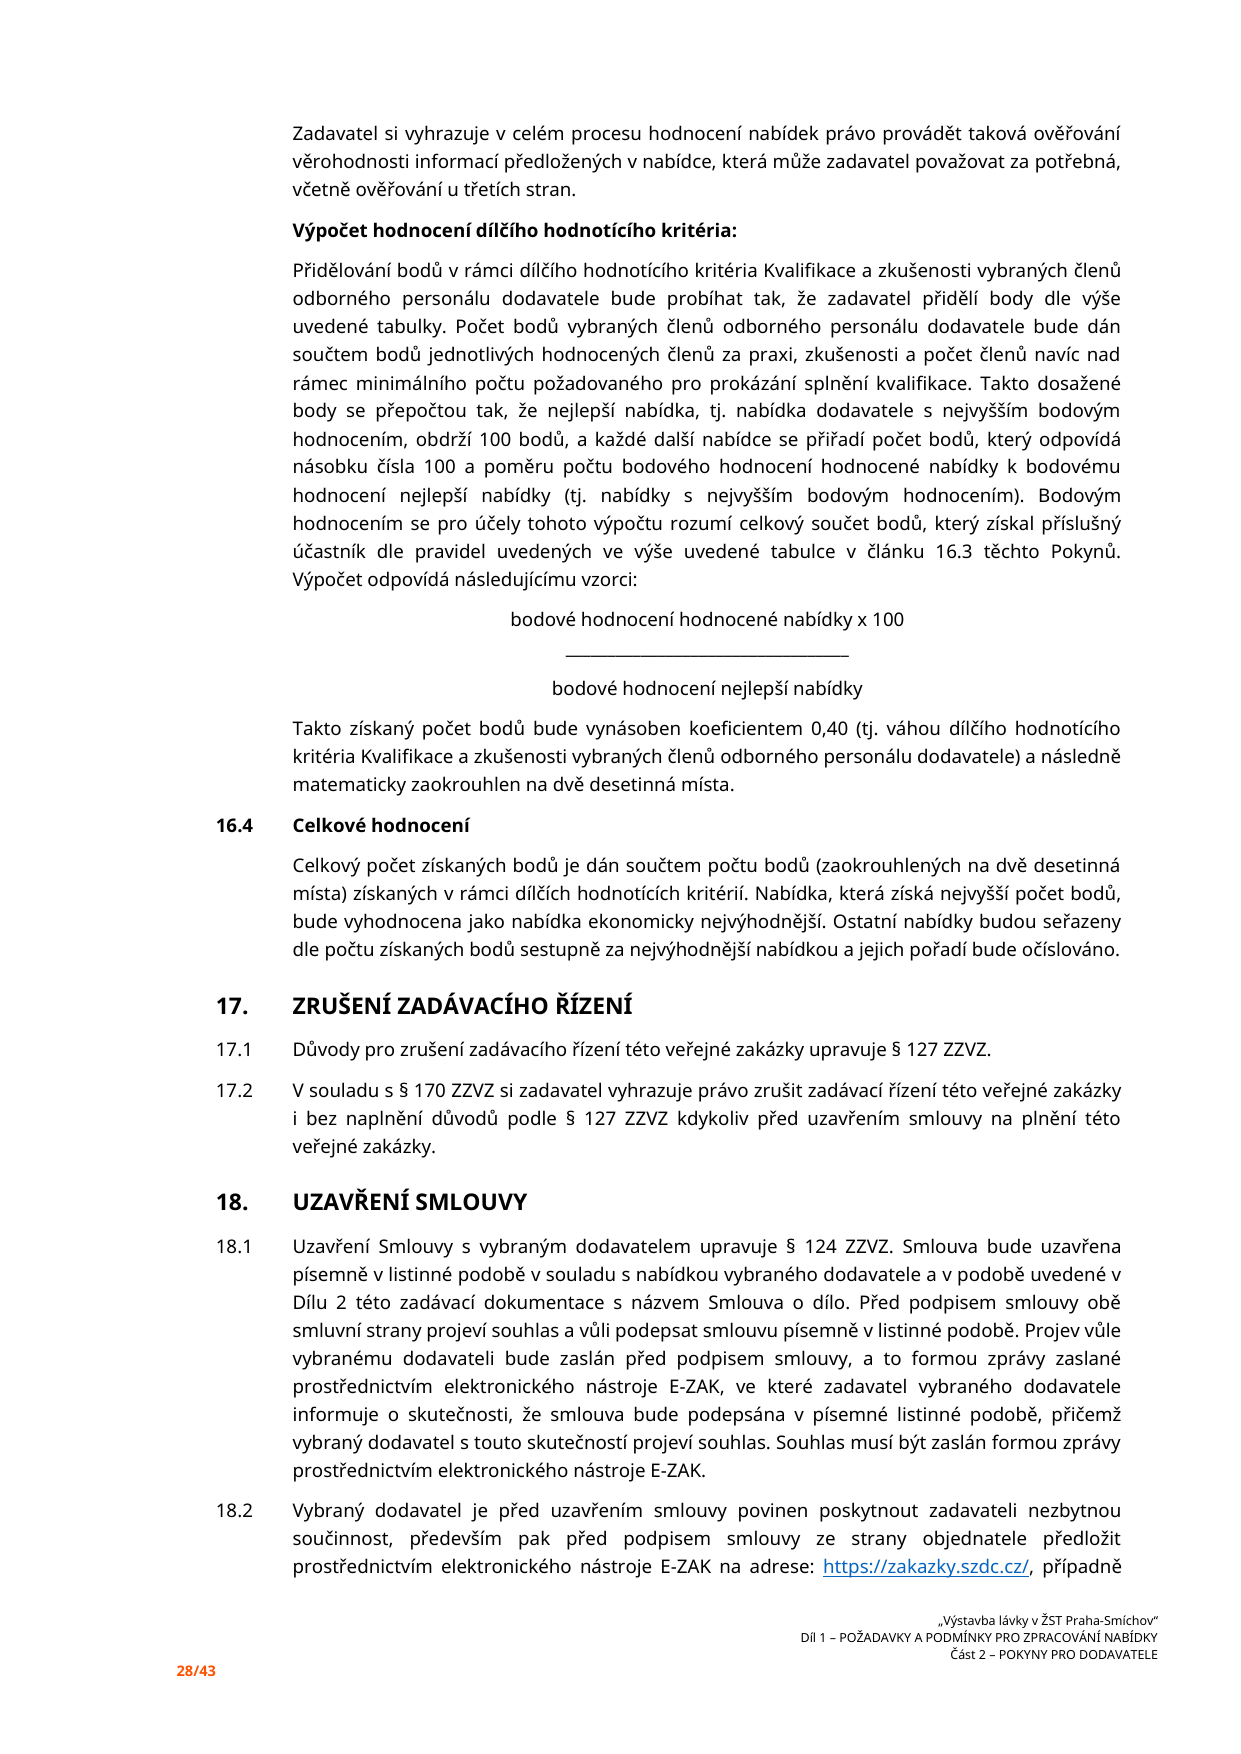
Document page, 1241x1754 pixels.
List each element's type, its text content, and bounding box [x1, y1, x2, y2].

list bodové hodnocení nejlepší nabídky [292, 675, 1122, 701]
text ZRUŠENÍ ZADÁVACÍHO ŘÍZENÍ [216, 990, 1122, 1021]
text Důvody pro zrušení zadávacího řízení této veřejné zakázky upravuje § 127 ZZVZ. [216, 1037, 1122, 1062]
list __________________________________ [292, 634, 1122, 660]
list Zadavatel si vyhrazuje v celém procesu hodnocení nabídek právo provádět taková ověřování věrohodnosti informací předložených v nabídce, která může zadavatel považovat za potřebná, včetně ověřování u třetích stran. [292, 121, 1122, 202]
text V souladu s § 170 ZZVZ si zadavatel vyhrazuje právo zrušit zadávací řízení této veřejné zakázky i bez naplnění důvodů podle § 127 ZZVZ kdykoliv před uzavřením smlouvy na plnění této veřejné zakázky. [216, 1077, 1122, 1159]
text Uzavření Smlouvy s vybraným dodavatelem upravuje § 124 ZZVZ. Smlouva bude uzavřena písemně v listinné podobě v souladu s nabídkou vybraného dodavatele a v podobě uvedené v Dílu 2 této zadávací dokumentace s názvem Smlouva o dílo. Před podpisem smlouvy obě smluvní strany projeví souhlas a vůli podepsat smlouvu písemně v listinné podobě. Projev vůle vybranému dodavateli bude zaslán před podpisem smlouvy, a to formou zprávy zaslané prostřednictvím elektronického nástroje E-ZAK, ve které zadavatel vybraného dodavatele informuje o skutečnosti, že smlouva bude podepsána v písemné listinné podobě, přičemž vybraný dodavatel s touto skutečností projeví souhlas. Souhlas musí být zaslán formou zprávy prostřednictvím elektronického nástroje E-ZAK. [216, 1233, 1122, 1483]
list bodové hodnocení hodnocené nabídky x 100 [292, 606, 1122, 632]
text Celkové hodnocení [216, 812, 1122, 838]
list Celkový počet získaných bodů je dán součtem počtu bodů (zaokrouhlených na dvě desetinná místa) získaných v rámci dílčích hodnotících kritérií. Nabídka, která získá nejvyšší počet bodů, bude vyhodnocena jako nabídka ekonomicky nejvýhodnější. Ostatní nabídky budou seřazeny dle počtu získaných bodů sestupně za nejvýhodnější nabídkou a jejich pořadí bude očíslováno. [292, 853, 1122, 962]
list Výpočet hodnocení dílčího hodnotícího kritéria: [292, 217, 1122, 243]
list Takto získaný počet bodů bude vynásoben koeficientem 0,40 (tj. váhou dílčího hodnotícího kritéria Kvalifikace a zkušenosti vybraných členů odborného personálu dodavatele) a následně matematicky zaokrouhlen na dvě desetinná místa. [292, 716, 1122, 797]
text UZAVŘENÍ SMLOUVY [216, 1186, 1122, 1217]
list Přidělování bodů v rámci dílčího hodnotícího kritéria Kvalifikace a zkušenosti vybraných členů odborného personálu dodavatele bude probíhat tak, že zadavatel přidělí body dle výše uvedené tabulky. Počet bodů vybraných členů odborného personálu dodavatele bude dán součtem bodů jednotlivých hodnocených členů za praxi, zkušenosti a počet členů navíc nad rámec minimálního počtu požadovaného pro prokázání splnění kvalifikace. Takto dosažené body se přepočtou tak, že nejlepší nabídka, tj. nabídka dodavatele s nejvyšším bodovým hodnocením, obdrží 100 bodů, a každé další nabídce se přiřadí počet bodů, který odpovídá násobku čísla 100 a poměru počtu bodového hodnocení hodnocené nabídky k bodovému hodnocení nejlepší nabídky (tj. nabídky s nejvyšším bodovým hodnocením). Bodovým hodnocením se pro účely tohoto výpočtu rozumí celkový součet bodů, který získal příslušný účastník dle pravidel uvedených ve výše uvedené tabulce v článku 16.3 těchto Pokynů. Výpočet odpovídá následujícímu vzorci: [292, 258, 1122, 591]
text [216, 1498, 1122, 1579]
